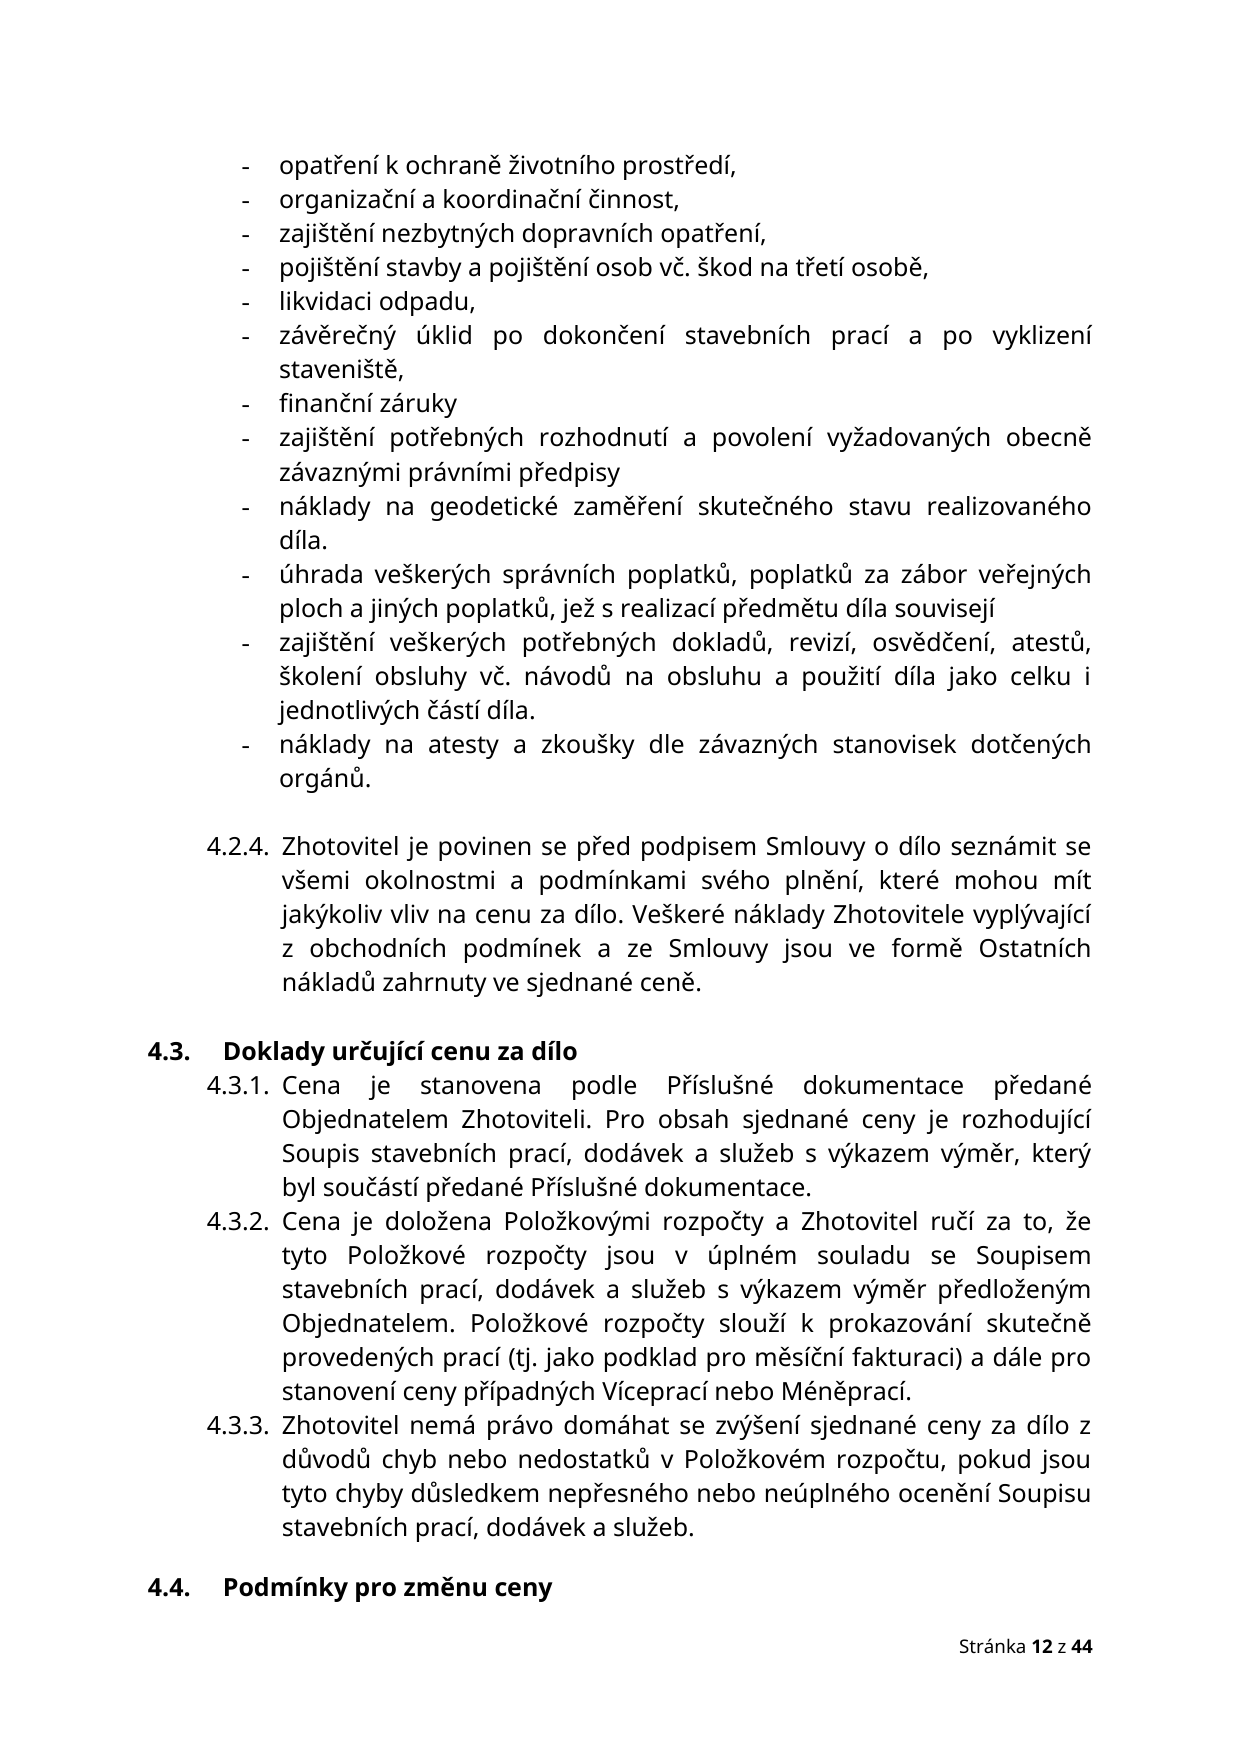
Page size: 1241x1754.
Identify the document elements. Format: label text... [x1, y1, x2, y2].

list Cena je doložena Položkovými rozpočty a Zhotovitel ručí za to, že tyto Položkové rozpočty jsou v úplném souladu se Soupisem stavebních prací, dodávek a služeb s výkazem výměr předloženým Objednatelem. Položkové rozpočty slouží k prokazování skutečně provedených prací (tj. jako podklad pro měsíční fakturaci) a dále pro stanovení ceny případných Víceprací nebo Méněprací. [207, 1203, 1093, 1408]
list likvidaci odpadu, [241, 284, 1093, 318]
list závěrečný úklid po dokončení stavebních prací a po vyklizení staveniště, [241, 318, 1093, 386]
list zajištění potřebných rozhodnutí a povolení vyžadovaných obecně závaznými právními předpisy [241, 420, 1093, 488]
list Zhotovitel je povinen se před podpisem Smlouvy o dílo seznámit se všemi okolnostmi a podmínkami svého plnění, které mohou mít jakýkoliv vliv na cenu za dílo. Veškeré náklady Zhotovitele vyplývající z obchodních podmínek a ze Smlouvy jsou ve formě Ostatních nákladů zahrnuty ve sjednané ceně. [207, 829, 1093, 999]
list opatření k ochraně životního prostředí, [241, 148, 1093, 182]
list Cena je stanovena podle Příslušné dokumentace předané Objednatelem Zhotoviteli. Pro obsah sjednané ceny je rozhodující Soupis stavebních prací, dodávek a služeb s výkazem výměr, který byl součástí předané Příslušné dokumentace. [207, 1067, 1093, 1203]
list náklady na atesty a zkoušky dle závazných stanovisek dotčených orgánů. [241, 727, 1093, 795]
list Zhotovitel nemá právo domáhat se zvýšení sjednané ceny za dílo z důvodů chyb nebo nedostatků v Položkovém rozpočtu, pokud jsou tyto chyby důsledkem nepřesného nebo neúplného ocenění Soupisu stavebních prací, dodávek a služeb. [207, 1408, 1093, 1544]
list pojištění stavby a pojištění osob vč. škod na třetí osobě, [241, 250, 1093, 284]
list finanční záruky [241, 386, 1093, 420]
list organizační a koordinační činnost, [241, 182, 1093, 216]
list náklady na geodetické zaměření skutečného stavu realizovaného díla. [241, 488, 1093, 556]
list Doklady určující cenu za dílo [148, 1033, 1093, 1067]
list zajištění veškerých potřebných dokladů, revizí, osvědčení, atestů, školení obsluhy vč. návodů na obsluhu a použití díla jako celku i jednotlivých částí díla. [241, 624, 1093, 727]
list úhrada veškerých správních poplatků, poplatků za zábor veřejných ploch a jiných poplatků, jež s realizací předmětu díla souvisejí [241, 556, 1093, 624]
list Podmínky pro změnu ceny [148, 1569, 1093, 1603]
list zajištění nezbytných dopravních opatření, [241, 216, 1093, 250]
